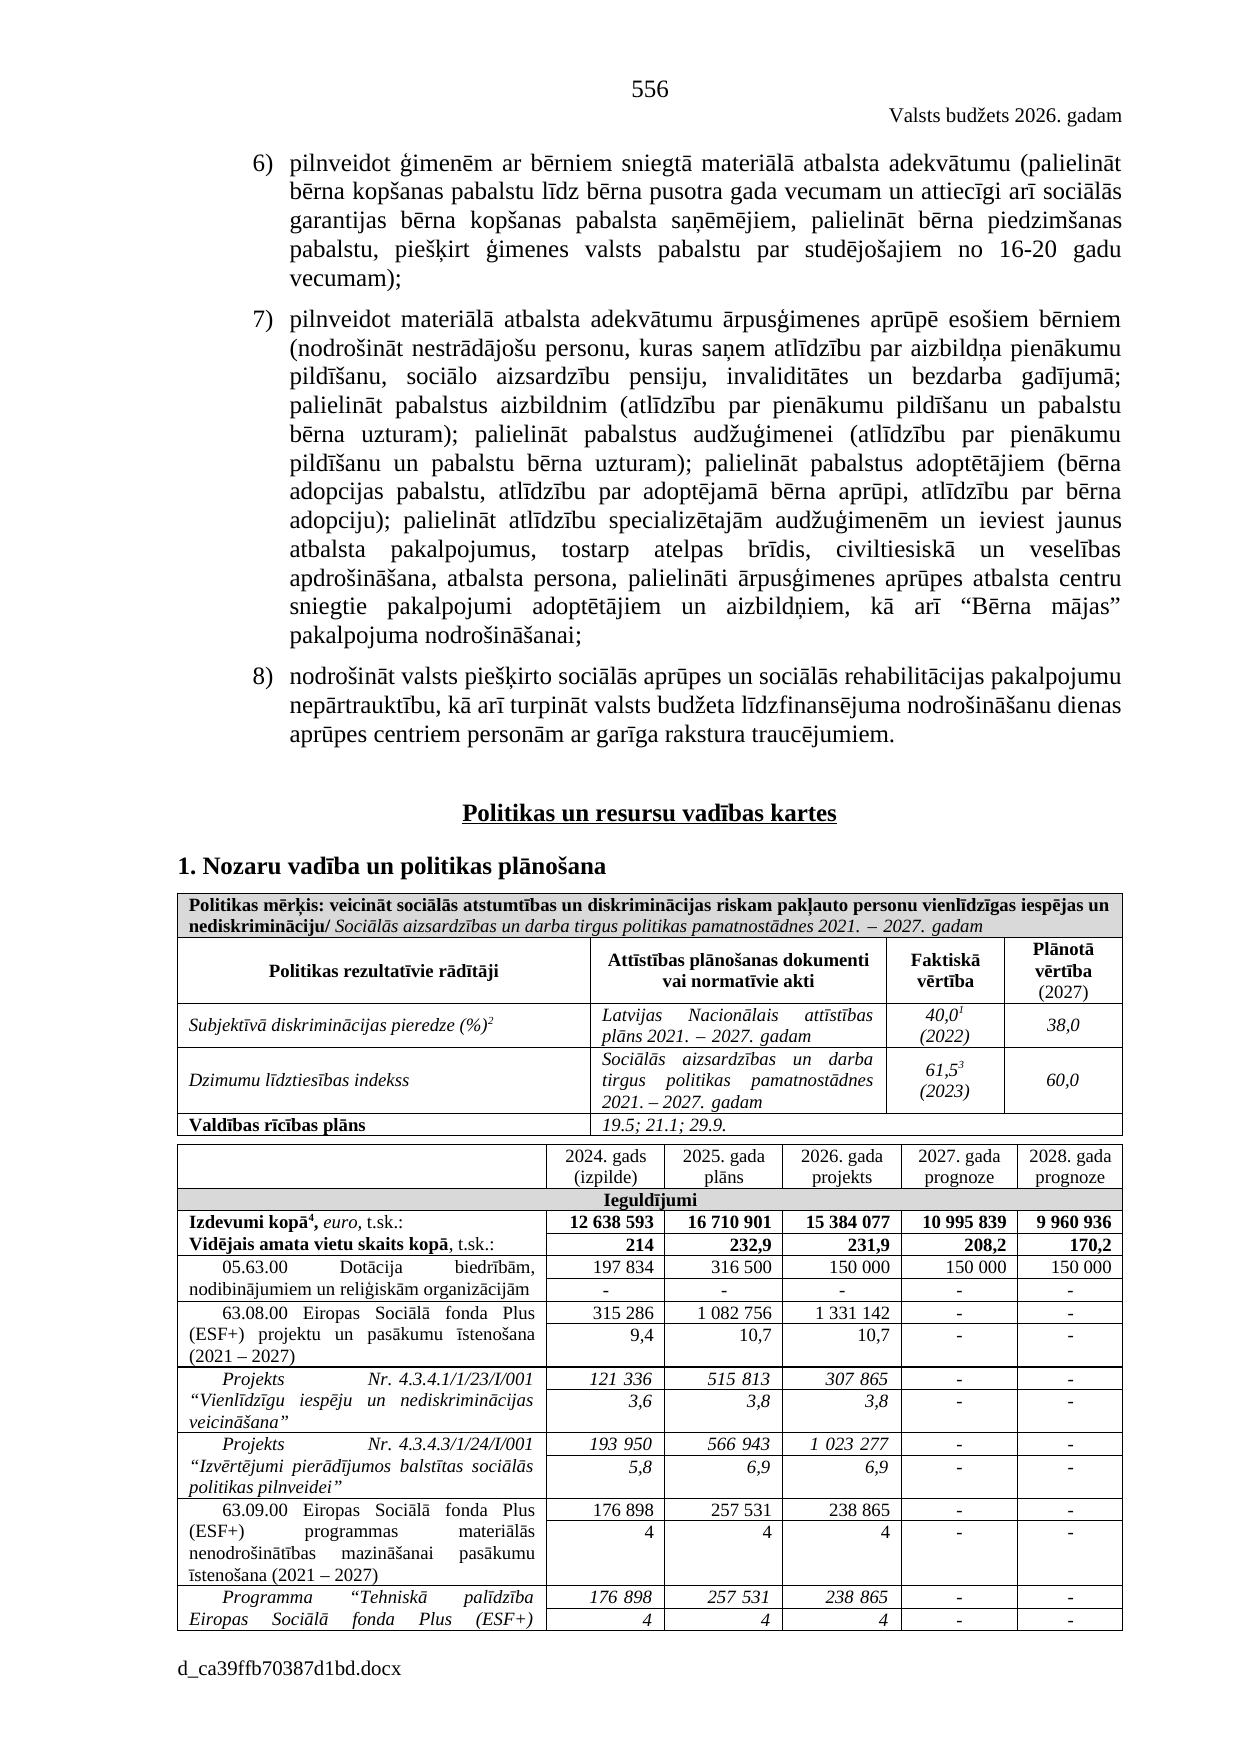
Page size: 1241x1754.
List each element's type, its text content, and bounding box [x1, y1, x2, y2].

table_cell Ieguldījumi [178, 1189, 1122, 1210]
table_cell - [1018, 1499, 1122, 1520]
table_cell 193 950 [547, 1433, 664, 1455]
table_cell 3,8 [665, 1390, 782, 1432]
table_cell - [902, 1499, 1017, 1520]
table_header 2026. gada projekts [783, 1145, 901, 1188]
table_cell 121 336 [547, 1368, 664, 1389]
table_cell 10,7 [665, 1324, 782, 1366]
table_cell 238 865 [783, 1586, 901, 1608]
table_cell 4 [783, 1609, 901, 1630]
table_cell 61,53 (2023) [887, 1048, 1004, 1112]
table_header Politikas mērķis: veicināt sociālās atstumtības un diskriminācijas riskam pakļauto personu vienlīdzīgas iespējas un nediskrimināciju/ Sociālās aizsardzības un darba tirgus politikas pamatnostādnes 2021. – 2027. gadam [178, 894, 1122, 937]
table_cell 4 [547, 1609, 664, 1630]
table_cell - [1018, 1609, 1122, 1630]
table_cell Programma “Tehniskā palīdzība Eiropas Sociālā fonda Plus (ESF+) programmas materiālās nenodrošinātības mazināšanai pasākumu īstenošanai (2021. –2027.)” [178, 1586, 546, 1630]
table_cell - [1018, 1433, 1122, 1455]
table_cell 4 [547, 1521, 664, 1585]
table_cell Plānotā vērtība (2027) [1005, 938, 1122, 1003]
table_header [178, 1145, 546, 1188]
list pilnveidot materiālā atbalsta adekvātumu ārpusģimenes aprūpē esošiem bērniem (nodrošināt nestrādājošu personu, kuras saņem atlīdzību par aizbildņa pienākumu pildīšanu, sociālo aizsardzību pensiju, invaliditātes un bezdarba gadījumā; palielināt pabalstus aizbildnim (atlīdzību par pienākumu pildīšanu un pabalstu bērna uzturam); palielināt pabalstus audžuģimenei (atlīdzību par pienākumu pildīšanu un pabalstu bērna uzturam); palielināt pabalstus adoptētājiem (bērna adopcijas pabalstu, atlīdzību par adoptējamā bērna aprūpi, atlīdzību par bērna adopciju); palielināt atlīdzību specializētajām audžuģimenēm un ieviest jaunus atbalsta pakalpojumus, tostarp atelpas brīdis, civiltiesiskā un veselības apdrošināšana, atbalsta persona, palielināti ārpusģimenes aprūpes atbalsta centru sniegtie pakalpojumi adoptētājiem un aizbildņiem, kā arī “Bērna mājas” pakalpojuma nodrošināšanai; [252, 304, 1122, 649]
table_cell 10,7 [783, 1324, 901, 1366]
table_cell Valdības rīcības plāns [178, 1114, 590, 1135]
table_cell 176 898 [547, 1586, 664, 1608]
table_cell 38,0 [1005, 1004, 1122, 1047]
table_cell - [902, 1456, 1017, 1498]
table_header 2027. gada prognoze [902, 1145, 1017, 1188]
text 1. Nozaru vadība un politikas plānošana [177, 851, 1122, 880]
table_cell - [902, 1324, 1017, 1366]
table_cell 257 531 [665, 1586, 782, 1608]
table_cell Attīstības plānošanas dokumenti vai normatīvie akti [591, 938, 886, 1003]
table_cell 9 960 936 [1018, 1211, 1122, 1233]
table_cell 63.09.00 Eiropas Sociālā fonda Plus (ESF+) programmas materiālās nenodrošinātības mazināšanai pasākumu īstenošana (2021 – 2027) [178, 1499, 546, 1585]
table_cell 150 000 [783, 1256, 901, 1278]
table_cell Faktiskā vērtība [887, 938, 1004, 1003]
table_cell 15 384 077 [783, 1211, 901, 1233]
table_cell Dzimumu līdztiesības indekss [178, 1048, 590, 1112]
table_cell 307 865 [783, 1368, 901, 1389]
table_cell 4 [783, 1521, 901, 1585]
table_cell - [1018, 1586, 1122, 1608]
table_cell - [902, 1390, 1017, 1432]
table_cell - [902, 1302, 1017, 1323]
table_cell 4 [665, 1609, 782, 1630]
table_cell - [902, 1433, 1017, 1455]
table_cell 1 023 277 [783, 1433, 901, 1455]
table_cell 40,01 (2022) [887, 1004, 1004, 1047]
table_header 2024. gads (izpilde) [547, 1145, 664, 1188]
table_cell - [1018, 1456, 1122, 1498]
table_cell 208,2 [902, 1234, 1017, 1255]
list nodrošināt valsts piešķirto sociālās aprūpes un sociālās rehabilitācijas pakalpojumu nepārtrauktību, kā arī turpināt valsts budžeta līdzfinansējuma nodrošināšanu dienas aprūpes centriem personām ar garīga rakstura traucējumiem. [252, 661, 1122, 748]
table_cell 6,9 [665, 1456, 782, 1498]
table_cell Subjektīvā diskriminācijas pieredze (%)2 [178, 1004, 590, 1047]
table_header 2028. gada prognoze [1018, 1145, 1122, 1188]
table_cell 316 500 [665, 1256, 782, 1278]
table_cell - [1018, 1279, 1122, 1301]
table_cell 1 331 142 [783, 1302, 901, 1323]
table_cell 232,9 [665, 1234, 782, 1255]
table_cell 05.63.00 Dotācija biedrībām, nodibinājumiem un reliģiskām organizācijām [178, 1256, 546, 1301]
table_cell Projekts Nr. 4.3.4.1/1/23/I/001 “Vienlīdzīgu iespēju un nediskriminācijas veicināšana” [178, 1368, 546, 1432]
table_cell 4 [665, 1521, 782, 1585]
table_cell - [1018, 1324, 1122, 1366]
table_cell 12 638 593 [547, 1211, 664, 1233]
table_cell 515 813 [665, 1368, 782, 1389]
table_cell 176 898 [547, 1499, 664, 1520]
table_cell 1 082 756 [665, 1302, 782, 1323]
table_cell 170,2 [1018, 1234, 1122, 1255]
table_cell 5,8 [547, 1456, 664, 1498]
table_cell Sociālās aizsardzības un darba tirgus politikas pamatnostādnes 2021. – 2027. gadam [591, 1048, 886, 1112]
table_cell - [1018, 1368, 1122, 1389]
table_cell - [547, 1279, 664, 1301]
table_cell - [902, 1586, 1017, 1608]
table_cell 3,6 [547, 1390, 664, 1432]
table_cell 9,4 [547, 1324, 664, 1366]
table_cell 6,9 [783, 1456, 901, 1498]
table_cell 238 865 [783, 1499, 901, 1520]
table_cell 231,9 [783, 1234, 901, 1255]
table_header 2025. gada plāns [665, 1145, 782, 1188]
text Politikas un resursu vadības kartes [177, 798, 1122, 826]
table_cell - [902, 1521, 1017, 1585]
table_cell 257 531 [665, 1499, 782, 1520]
table_cell 3,8 [783, 1390, 901, 1432]
table_cell 150 000 [902, 1256, 1017, 1278]
table_cell 214 [547, 1234, 664, 1255]
table_cell Projekts Nr. 4.3.4.3/1/24/I/001 “Izvērtējumi pierādījumos balstītas sociālās politikas pilnveidei” [178, 1433, 546, 1498]
table_cell 63.08.00 Eiropas Sociālā fonda Plus (ESF+) projektu un pasākumu īstenošana (2021 – 2027) [178, 1302, 546, 1366]
table_cell - [1018, 1302, 1122, 1323]
table_cell 150 000 [1018, 1256, 1122, 1278]
table_cell 566 943 [665, 1433, 782, 1455]
table_cell 19.5; 21.1; 29.9. [591, 1114, 1122, 1135]
table_cell 10 995 839 [902, 1211, 1017, 1233]
table_cell - [665, 1279, 782, 1301]
table_cell 315 286 [547, 1302, 664, 1323]
table_cell - [902, 1368, 1017, 1389]
table_cell - [1018, 1521, 1122, 1585]
table_cell 60,0 [1005, 1048, 1122, 1112]
table_cell Izdevumi kopā4, euro, t.sk.: Vidējais amata vietu skaits kopā, t.sk.: [178, 1211, 546, 1255]
table_cell 16 710 901 [665, 1211, 782, 1233]
table_cell - [902, 1279, 1017, 1301]
table_cell - [902, 1609, 1017, 1630]
table_cell Politikas rezultatīvie rādītāji [178, 938, 590, 1003]
table_cell Latvijas Nacionālais attīstības plāns 2021. – 2027. gadam [591, 1004, 886, 1047]
table_cell - [783, 1279, 901, 1301]
table_cell - [1018, 1390, 1122, 1432]
list pilnveidot ģimenēm ar bērniem sniegtā materiālā atbalsta adekvātumu (palielināt bērna kopšanas pabalstu līdz bērna pusotra gada vecumam un attiecīgi arī sociālās garantijas bērna kopšanas pabalsta saņēmējiem, palielināt bērna piedzimšanas pabalstu, piešķirt ģimenes valsts pabalstu par studējošajiem no 16-20 gadu vecumam); [252, 148, 1122, 291]
table_cell 197 834 [547, 1256, 664, 1278]
